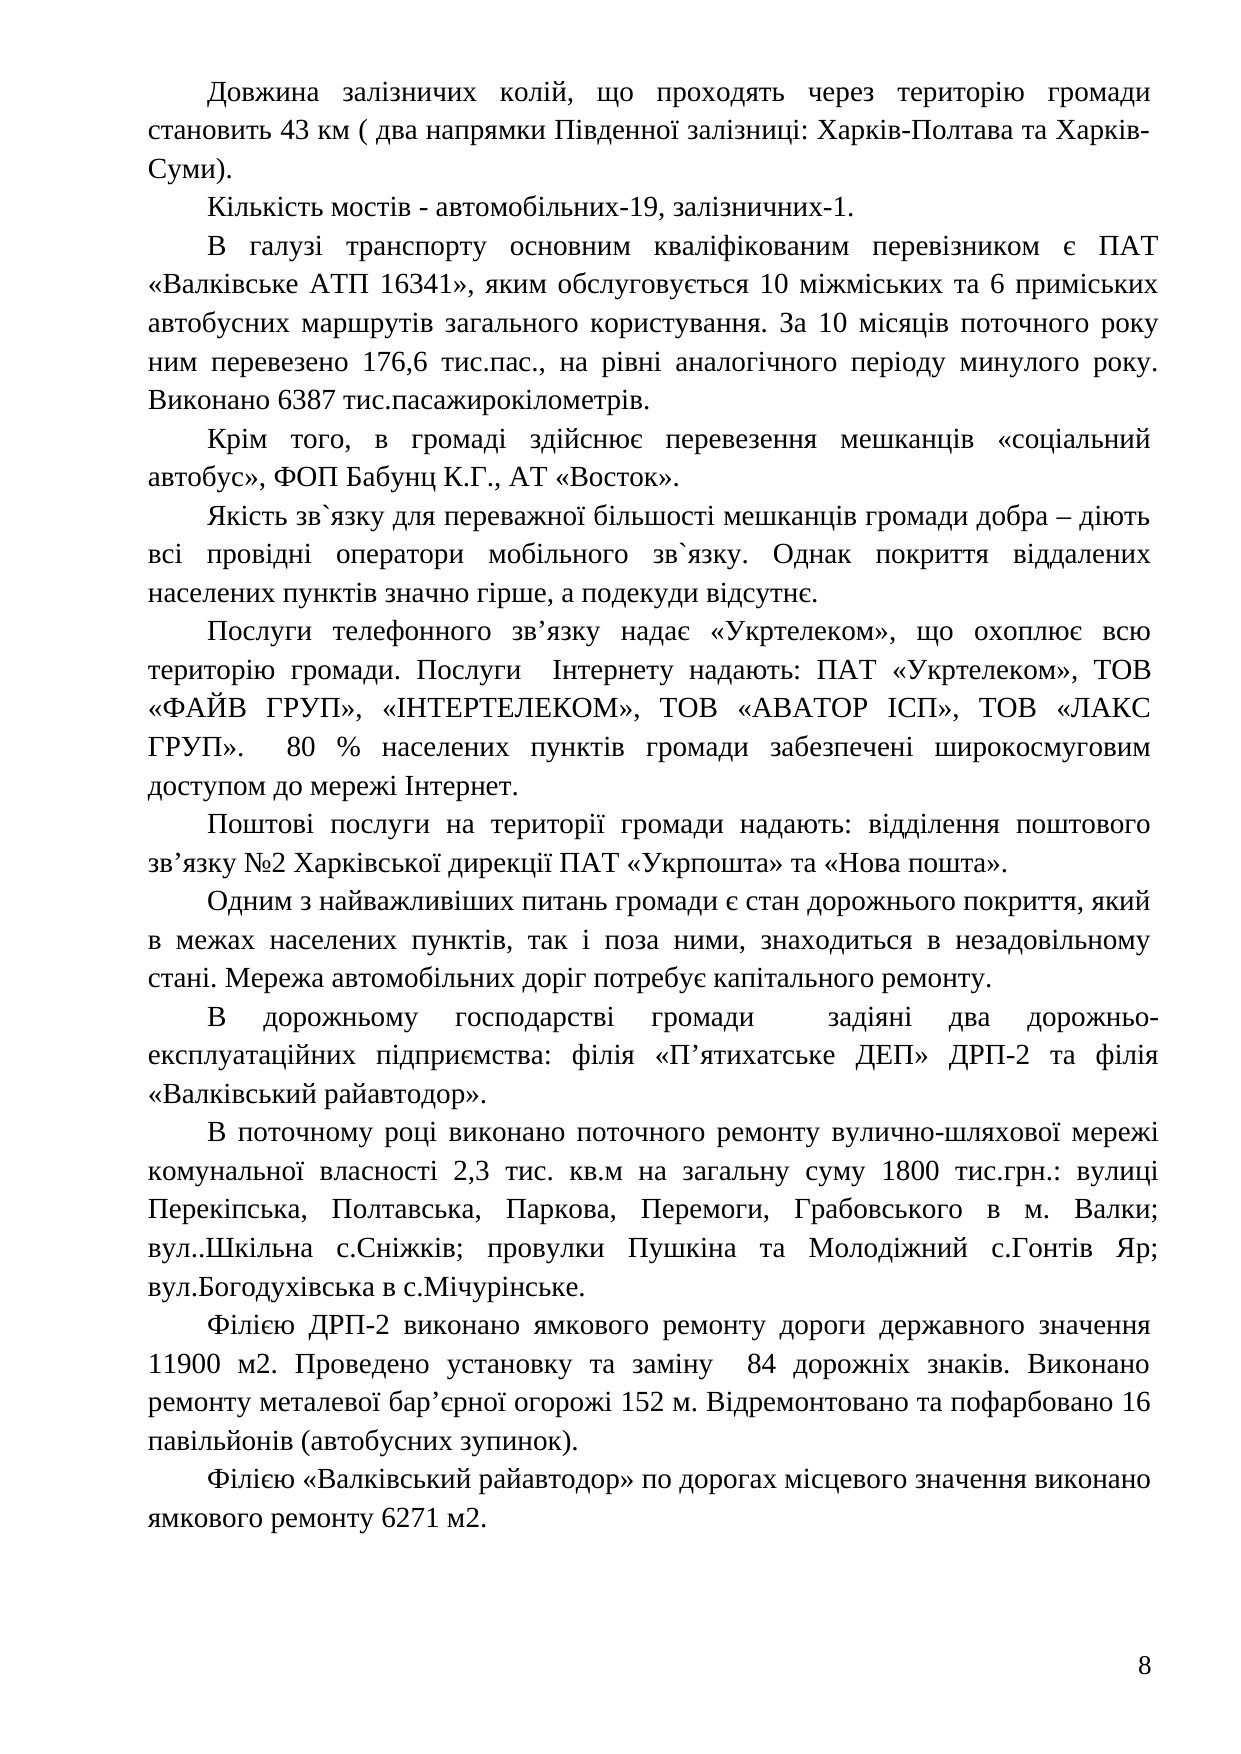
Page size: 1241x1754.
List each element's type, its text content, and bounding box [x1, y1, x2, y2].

text В дорожньому господарстві громади задіяні два дорожньо-експлуатаційних підприємства: філія «П’ятихатське ДЕП» ДРП-2 та філія «Валківський райавтодор». [148, 999, 1160, 1109]
text В галузі транспорту основним кваліфікованим перевізником є ПАТ «Валківське АТП 16341», яким обслуговується 10 міжміських та 6 приміських автобусних маршрутів загального користування. За 10 місяців поточного року ним перевезено 176,6 тис.пас., на рівні аналогічного періоду минулого року. Виконано 6387 тис.пасажирокілометрів. [148, 228, 1160, 416]
text Крім того, в громаді здійснює перевезення мешканців «соціальний автобус», ФОП Бабунц К.Г., АТ «Восток». [148, 421, 1152, 493]
text В поточному році виконано поточного ремонту вулично-шляхової мережі комунальної власності 2,3 тис. кв.м на загальну суму 1800 тис.грн.: вулиці Перекіпська, Полтавська, Паркова, Перемоги, Грабовського в м. Валки; вул..Шкільна с.Сніжків; провулки Пушкіна та Молодіжний с.Гонтів Яр; вул.Богодухівська в с.Мічурінське. [148, 1114, 1160, 1302]
text Одним з найважливіших питань громади є стан дорожнього покриття, який в межах населених пунктів, так і поза ними, знаходиться в незадовільному стані. Мережа автомобільних доріг потребує капітального ремонту. [148, 883, 1152, 994]
text Послуги телефонного зв’язку надає «Укртелеком», що охоплює всю територію громади. Послуги Інтернету надають: ПАТ «Укртелеком», ТОВ «ФАЙВ ГРУП», «ІНТЕРТЕЛЕКОМ», ТОВ «АВАТОР ІСП», ТОВ «ЛАКС ГРУП». 80 % населених пунктів громади забезпечені широкосмуговим доступом до мережі Інтернет. [148, 613, 1152, 801]
text Кількість мостів - автомобільних-19, залізничних-1. [148, 189, 1152, 223]
text Довжина залізничих колій, що проходять через територію громади становить 43 км ( два напрямки Південної залізниці: Харків-Полтава та Харків-Суми). [148, 74, 1152, 184]
text Якість зв`язку для переважної більшості мешканців громади добра – діють всі провідні оператори мобільного зв`язку. Однак покриття віддалених населених пунктів значно гірше, а подекуди відсутнє. [148, 498, 1152, 608]
text Поштові послуги на території громади надають: відділення поштового зв’язку №2 Харківської дирекції ПАТ «Укрпошта» та «Нова пошта». [148, 806, 1152, 878]
text Філією ДРП-2 виконано ямкового ремонту дороги державного значення 11900 м2. Проведено установку та заміну 84 дорожніх знаків. Виконано ремонту металевої бар’єрної огорожі 152 м. Відремонтовано та пофарбовано 16 павільйонів (автобусних зупинок). [148, 1307, 1152, 1456]
text Філією «Валківський райавтодор» по дорогах місцевого значення виконано ямкового ремонту 6271 м2. [148, 1461, 1152, 1533]
